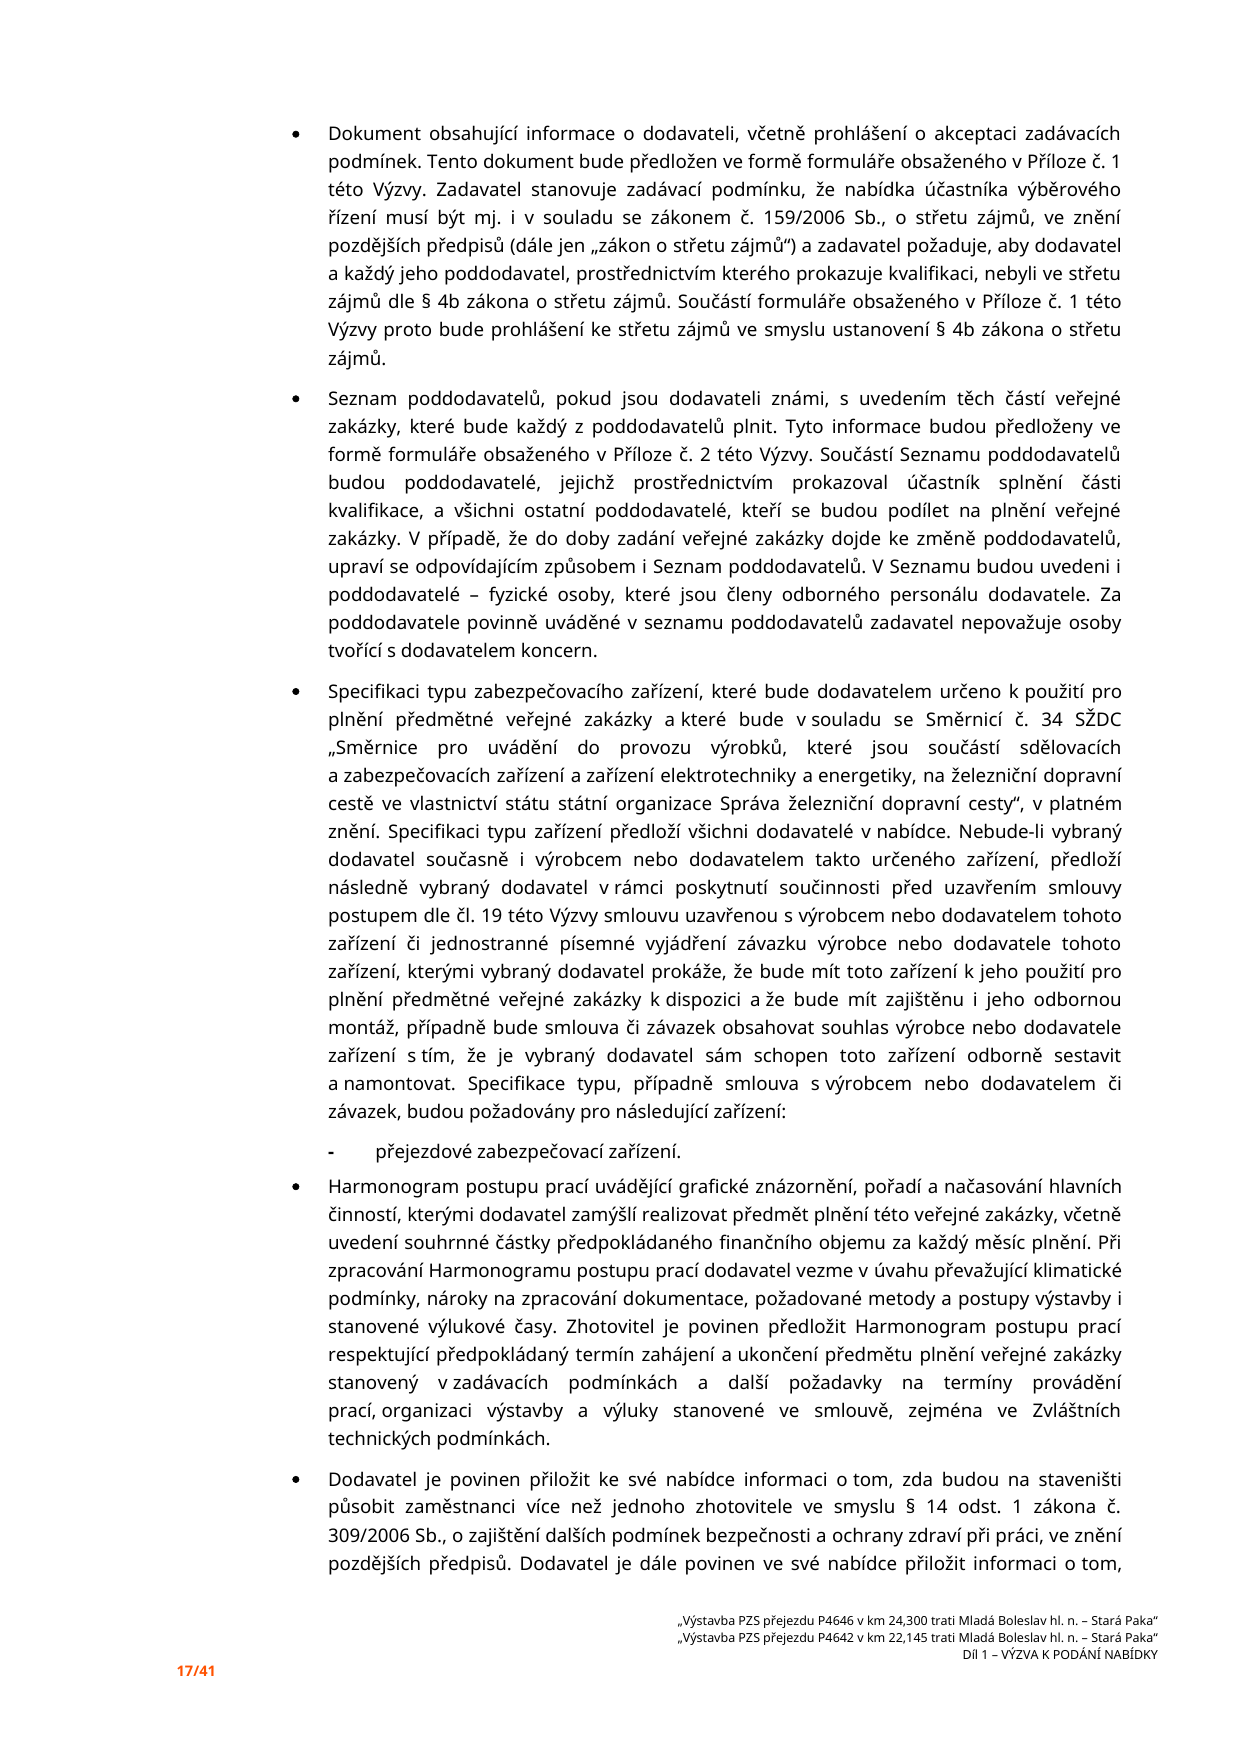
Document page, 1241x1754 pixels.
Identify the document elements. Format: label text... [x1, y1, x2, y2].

text Specifikaci typu zabezpečovacího zařízení, které bude dodavatelem určeno k použití pro plnění předmětné veřejné zakázky a které bude v souladu se Směrnicí č. 34 SŽDC „Směrnice pro uvádění do provozu výrobků, které jsou součástí sdělovacích a zabezpečovacích zařízení a zařízení elektrotechniky a energetiky, na železniční dopravní cestě ve vlastnictví státu státní organizace Správa železniční dopravní cesty“, v platném znění. Specifikaci typu zařízení předloží všichni dodavatelé v nabídce. Nebude-li vybraný dodavatel současně i výrobcem nebo dodavatelem takto určeného zařízení, předloží následně vybraný dodavatel v rámci poskytnutí součinnosti před uzavřením smlouvy postupem dle čl. 19 této Výzvy smlouvu uzavřenou s výrobcem nebo dodavatelem tohoto zařízení či jednostranné písemné vyjádření závazku výrobce nebo dodavatele tohoto zařízení, kterými vybraný dodavatel prokáže, že bude mít toto zařízení k jeho použití pro plnění předmětné veřejné zakázky k dispozici a že bude mít zajištěnu i jeho odbornou montáž, případně bude smlouva či závazek obsahovat souhlas výrobce nebo dodavatele zařízení s tím, že je vybraný dodavatel sám schopen toto zařízení odborně sestavit a namontovat. Specifikace typu, případně smlouva s výrobcem nebo dodavatelem či závazek, budou požadovány pro následující zařízení: [292, 678, 1122, 1124]
text Harmonogram postupu prací uvádějící grafické znázornění, pořadí a načasování hlavních činností, kterými dodavatel zamýšlí realizovat předmět plnění této veřejné zakázky, včetně uvedení souhrnné částky předpokládaného finančního objemu za každý měsíc plnění. Při zpracování Harmonogramu postupu prací dodavatel vezme v úvahu převažující klimatické podmínky, nároky na zpracování dokumentace, požadované metody a postupy výstavby i stanovené výlukové časy. Zhotovitel je povinen předložit Harmonogram postupu prací respektující předpokládaný termín zahájení a ukončení předmětu plnění veřejné zakázky stanovený v zadávacích podmínkách a další požadavky na termíny provádění prací, organizaci výstavby a výluky stanovené ve smlouvě, zejména ve Zvláštních technických podmínkách. [292, 1173, 1122, 1451]
text Seznam poddodavatelů, pokud jsou dodavateli známi, s uvedením těch částí veřejné zakázky, které bude každý z poddodavatelů plnit. Tyto informace budou předloženy ve formě formuláře obsaženého v Příloze č. 2 této Výzvy. Součástí Seznamu poddodavatelů budou poddodavatelé, jejichž prostřednictvím prokazoval účastník splnění části kvalifikace, a všichni ostatní poddodavatelé, kteří se budou podílet na plnění veřejné zakázky. V případě, že do doby zadání veřejné zakázky dojde ke změně poddodavatelů, upraví se odpovídajícím způsobem i Seznam poddodavatelů. V Seznamu budou uvedeni i poddodavatelé – fyzické osoby, které jsou členy odborného personálu dodavatele. Za poddodavatele povinně uváděné v seznamu poddodavatelů zadavatel nepovažuje osoby tvořící s dodavatelem koncern. [292, 385, 1122, 663]
text přejezdové zabezpečovací zařízení. [328, 1139, 1122, 1164]
text Dokument obsahující informace o dodavateli, včetně prohlášení o akceptaci zadávacích podmínek. Tento dokument bude předložen ve formě formuláře obsaženého v Příloze č. 1 této Výzvy. Zadavatel stanovuje zadávací podmínku, že nabídka účastníka výběrového řízení musí být mj. i v souladu se zákonem č. 159/2006 Sb., o střetu zájmů, ve znění pozdějších předpisů (dále jen „zákon o střetu zájmů“) a zadavatel požaduje, aby dodavatel a každý jeho poddodavatel, prostřednictvím kterého prokazuje kvalifikaci, nebyli ve střetu zájmů dle § 4b zákona o střetu zájmů. Součástí formuláře obsaženého v Příloze č. 1 této Výzvy proto bude prohlášení ke střetu zájmů ve smyslu ustanovení § 4b zákona o střetu zájmů. [292, 121, 1122, 370]
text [292, 1466, 1122, 1575]
